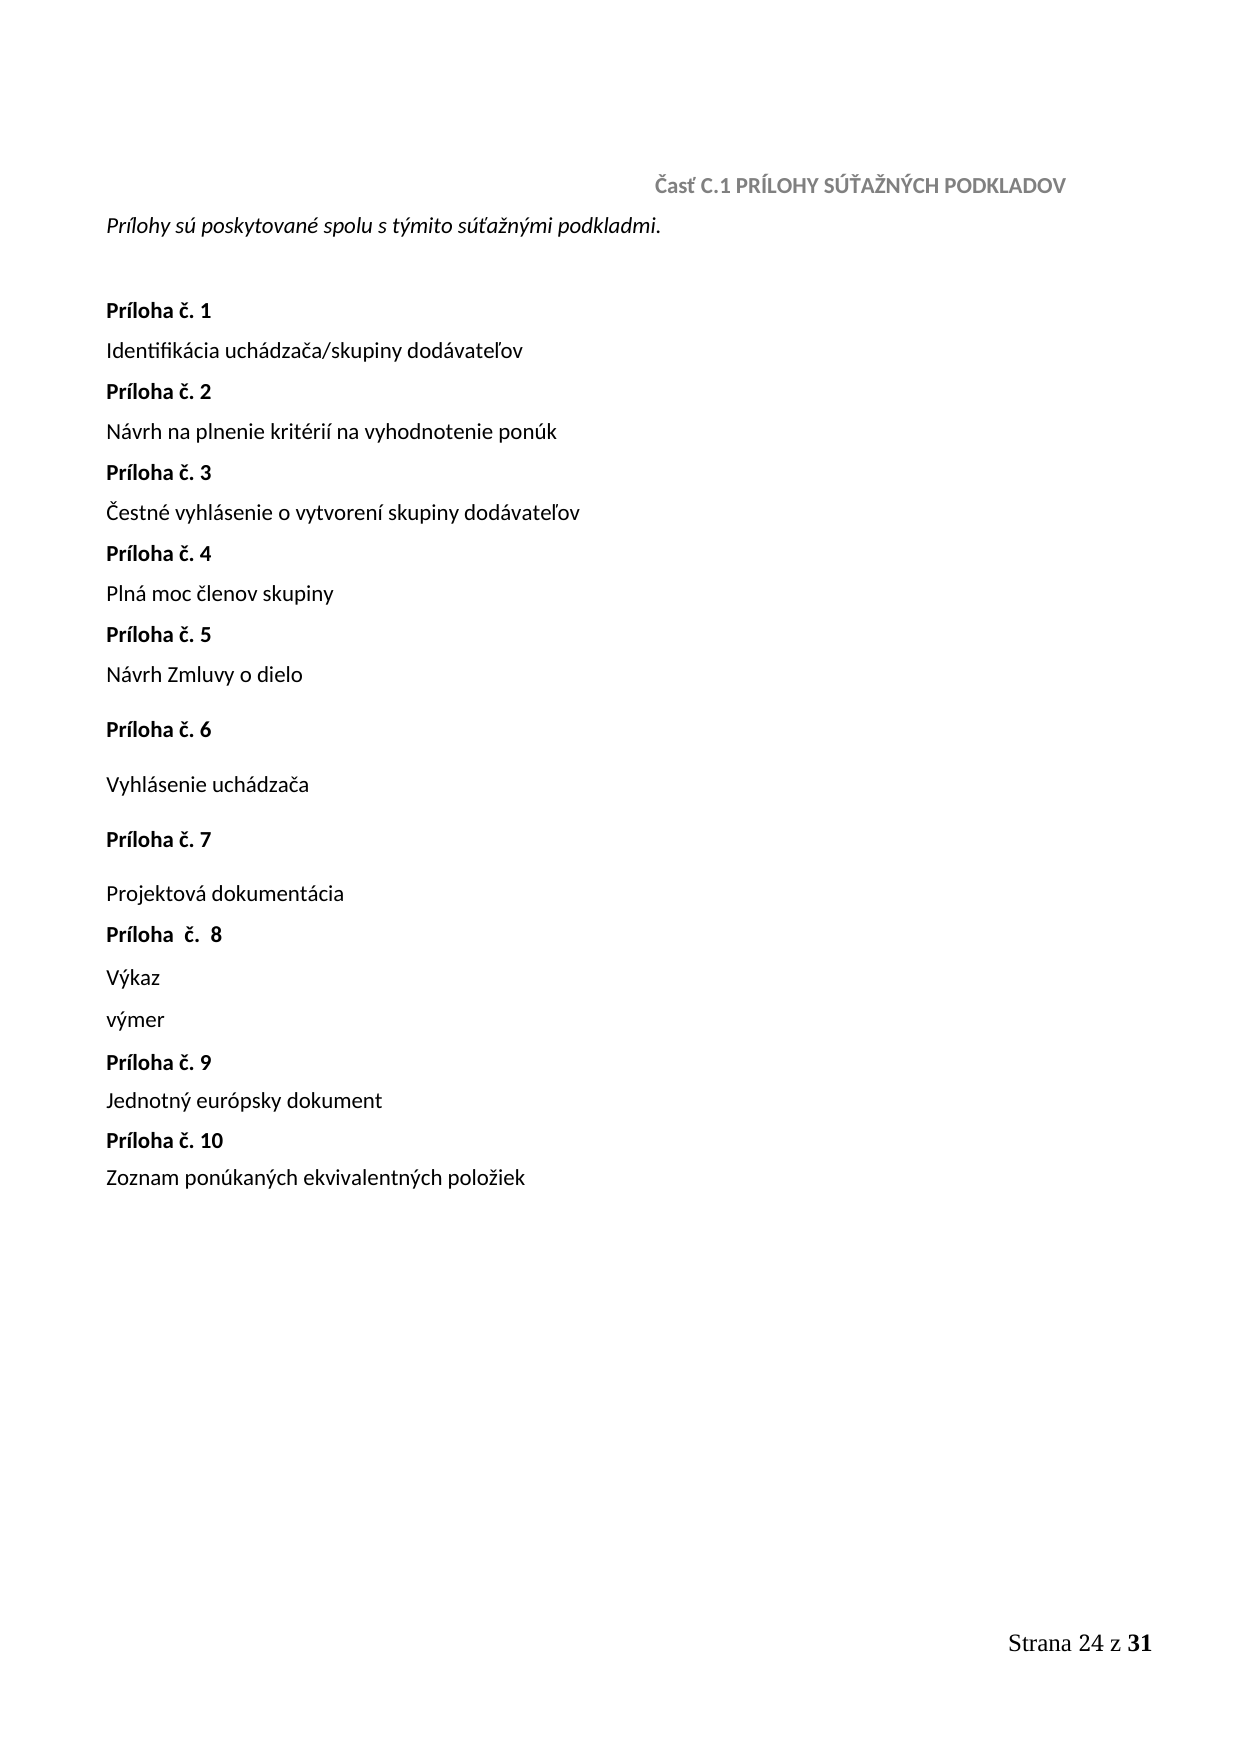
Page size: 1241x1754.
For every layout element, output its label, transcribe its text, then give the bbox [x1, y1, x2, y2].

text Plná moc členov skupiny [106, 579, 1151, 607]
text Príloha č. 10 [75, 1126, 1151, 1154]
text Vyhlásenie uchádzača [106, 770, 944, 798]
text Príloha č. 6 [106, 715, 944, 743]
subtitle Príloha č. 2 [106, 377, 1151, 405]
text Prílohy sú poskytované spolu s týmito súťažnými podkladmi. [106, 212, 1151, 239]
text Identifikácia uchádzača/skupiny dodávateľov [106, 336, 1151, 364]
text Návrh na plnenie kritérií na vyhodnotenie ponúk [106, 417, 1151, 445]
text Návrh Zmluvy o dielo [106, 660, 944, 688]
subtitle Príloha č. 5 [106, 620, 1151, 648]
subtitle Príloha č. 1 [106, 296, 1151, 324]
subtitle Časť C.1 PRÍLOHY SÚŤAŽNÝCH PODKLADOV [655, 171, 1151, 199]
text Príloha č. 7 [106, 825, 944, 853]
subtitle Príloha č. 4 [106, 539, 1151, 567]
text Projektová dokumentácia [106, 879, 1151, 908]
text Jednotný európsky dokument [106, 1090, 1151, 1114]
subtitle Príloha č. 3 [106, 458, 1151, 486]
text Čestné vyhlásenie o vytvorení skupiny dodávateľov [106, 498, 1151, 526]
text Príloha č. 8 Výkaz výmer Príloha č. 9 [106, 920, 222, 1076]
text Zoznam ponúkaných ekvivalentných položiek [106, 1167, 1151, 1190]
